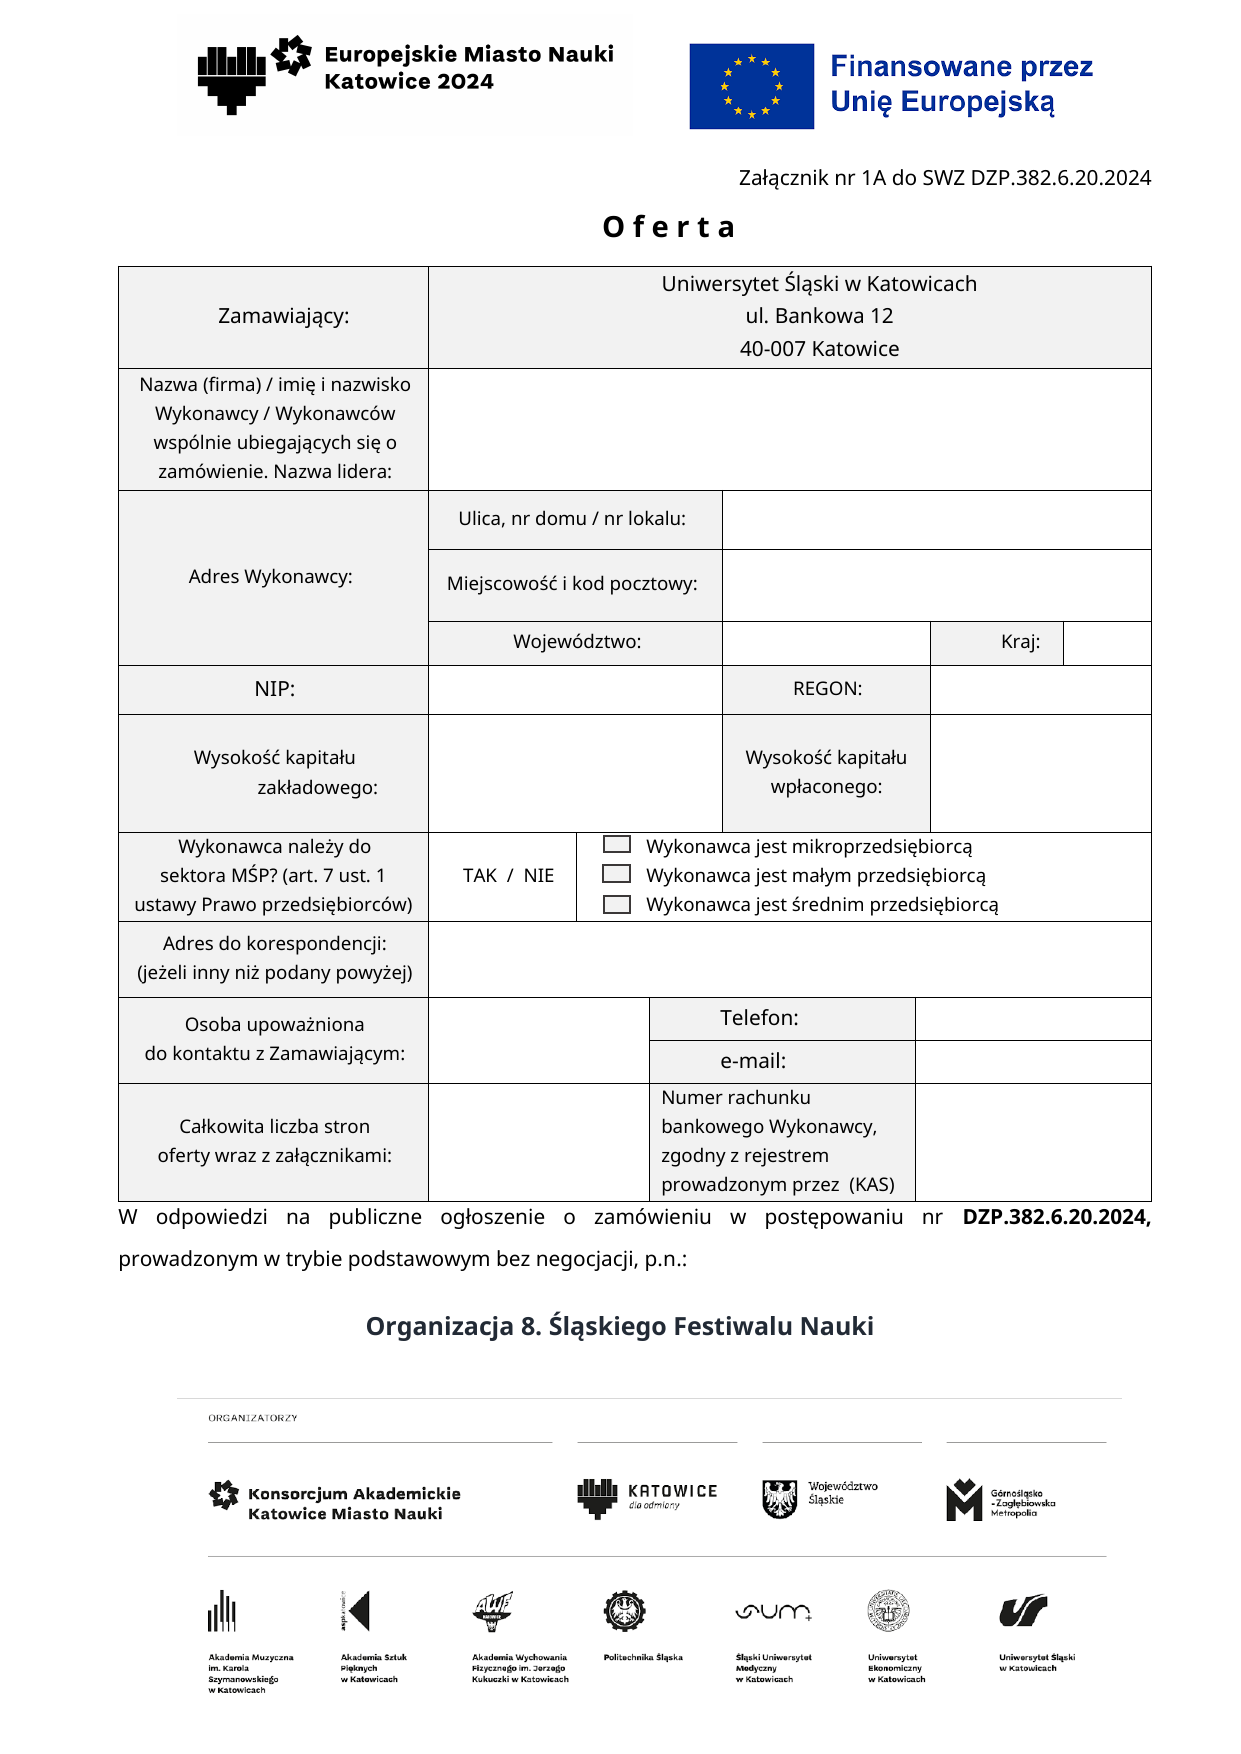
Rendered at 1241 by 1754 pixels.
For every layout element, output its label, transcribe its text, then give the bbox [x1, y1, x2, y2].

text Załącznik nr 1A do SWZ DZP.382.6.20.2024 [215, 163, 1152, 192]
table_cell [723, 622, 930, 665]
table_cell Ulica, nr domu / nr lokalu: [429, 491, 722, 549]
table_cell e-mail: [650, 1041, 915, 1083]
table_cell [1064, 622, 1151, 665]
table_cell [429, 922, 1151, 997]
table_cell Nazwa (firma) / imię i nazwisko Wykonawcy / Wykonawców wspólnie ubiegających się o zamówienie. Nazwa lidera: [119, 369, 428, 490]
table_cell Kraj: [931, 622, 1063, 665]
table_cell Całkowita liczba stron oferty wraz z załącznikami: [119, 1084, 428, 1201]
table_cell Adres do korespondencji: (jeżeli inny niż podany powyżej) [119, 922, 428, 997]
table_header Zamawiający: [119, 267, 428, 368]
table_cell Miejscowość i kod pocztowy: [429, 550, 722, 621]
table_cell Osoba upoważniona do kontaktu z Zamawiającym: [119, 998, 428, 1083]
table_cell [916, 1084, 1151, 1201]
table_cell [931, 715, 1151, 832]
table_cell [429, 666, 722, 714]
table_cell Wykonawca należy do sektora MŚP? (art. 7 ust. 1 ustawy Prawo przedsiębiorców) [119, 833, 428, 921]
table_cell [916, 998, 1151, 1040]
picture [177, 14, 634, 136]
table_cell Wysokość kapitału wpłaconego: [723, 715, 930, 832]
table_cell TAK / NIE [429, 833, 576, 921]
table_cell [916, 1041, 1151, 1083]
picture [177, 1401, 1123, 1712]
table_cell NIP: [119, 666, 428, 714]
table_cell [723, 550, 1151, 621]
table_cell [429, 715, 722, 832]
text O f e r t a [215, 206, 1122, 246]
table_cell [429, 1084, 649, 1201]
table_header Uniwersytet Śląski w Katowicach ul. Bankowa 12 40-007 Katowice [429, 267, 1151, 368]
table_cell Wykonawca jest mikroprzedsiębiorcą Wykonawca jest małym przedsiębiorcą Wykonawca jest średnim przedsiębiorcą [577, 833, 1151, 921]
table_cell Województwo: [429, 622, 722, 665]
table_cell Numer rachunku bankowego Wykonawcy, zgodny z rejestrem prowadzonym przez (KAS) [650, 1084, 915, 1201]
text Organizacja 8. Śląskiego Festiwalu Nauki [118, 1308, 1122, 1342]
table_cell [723, 491, 1151, 549]
picture [682, 36, 1111, 136]
table_cell Telefon: [650, 998, 915, 1040]
table_cell [429, 998, 649, 1083]
table_cell [931, 666, 1151, 714]
text W odpowiedzi na publiczne ogłoszenie o zamówieniu w postępowaniu nr DZP.382.6.20.2024, prowadzonym w trybie podstawowym bez negocjacji, p.n.: [118, 1202, 1152, 1273]
table_cell REGON: [723, 666, 930, 714]
table_cell Adres Wykonawcy: [119, 491, 428, 665]
table_cell Wysokość kapitału zakładowego: [119, 715, 428, 832]
table_cell [429, 369, 1151, 490]
